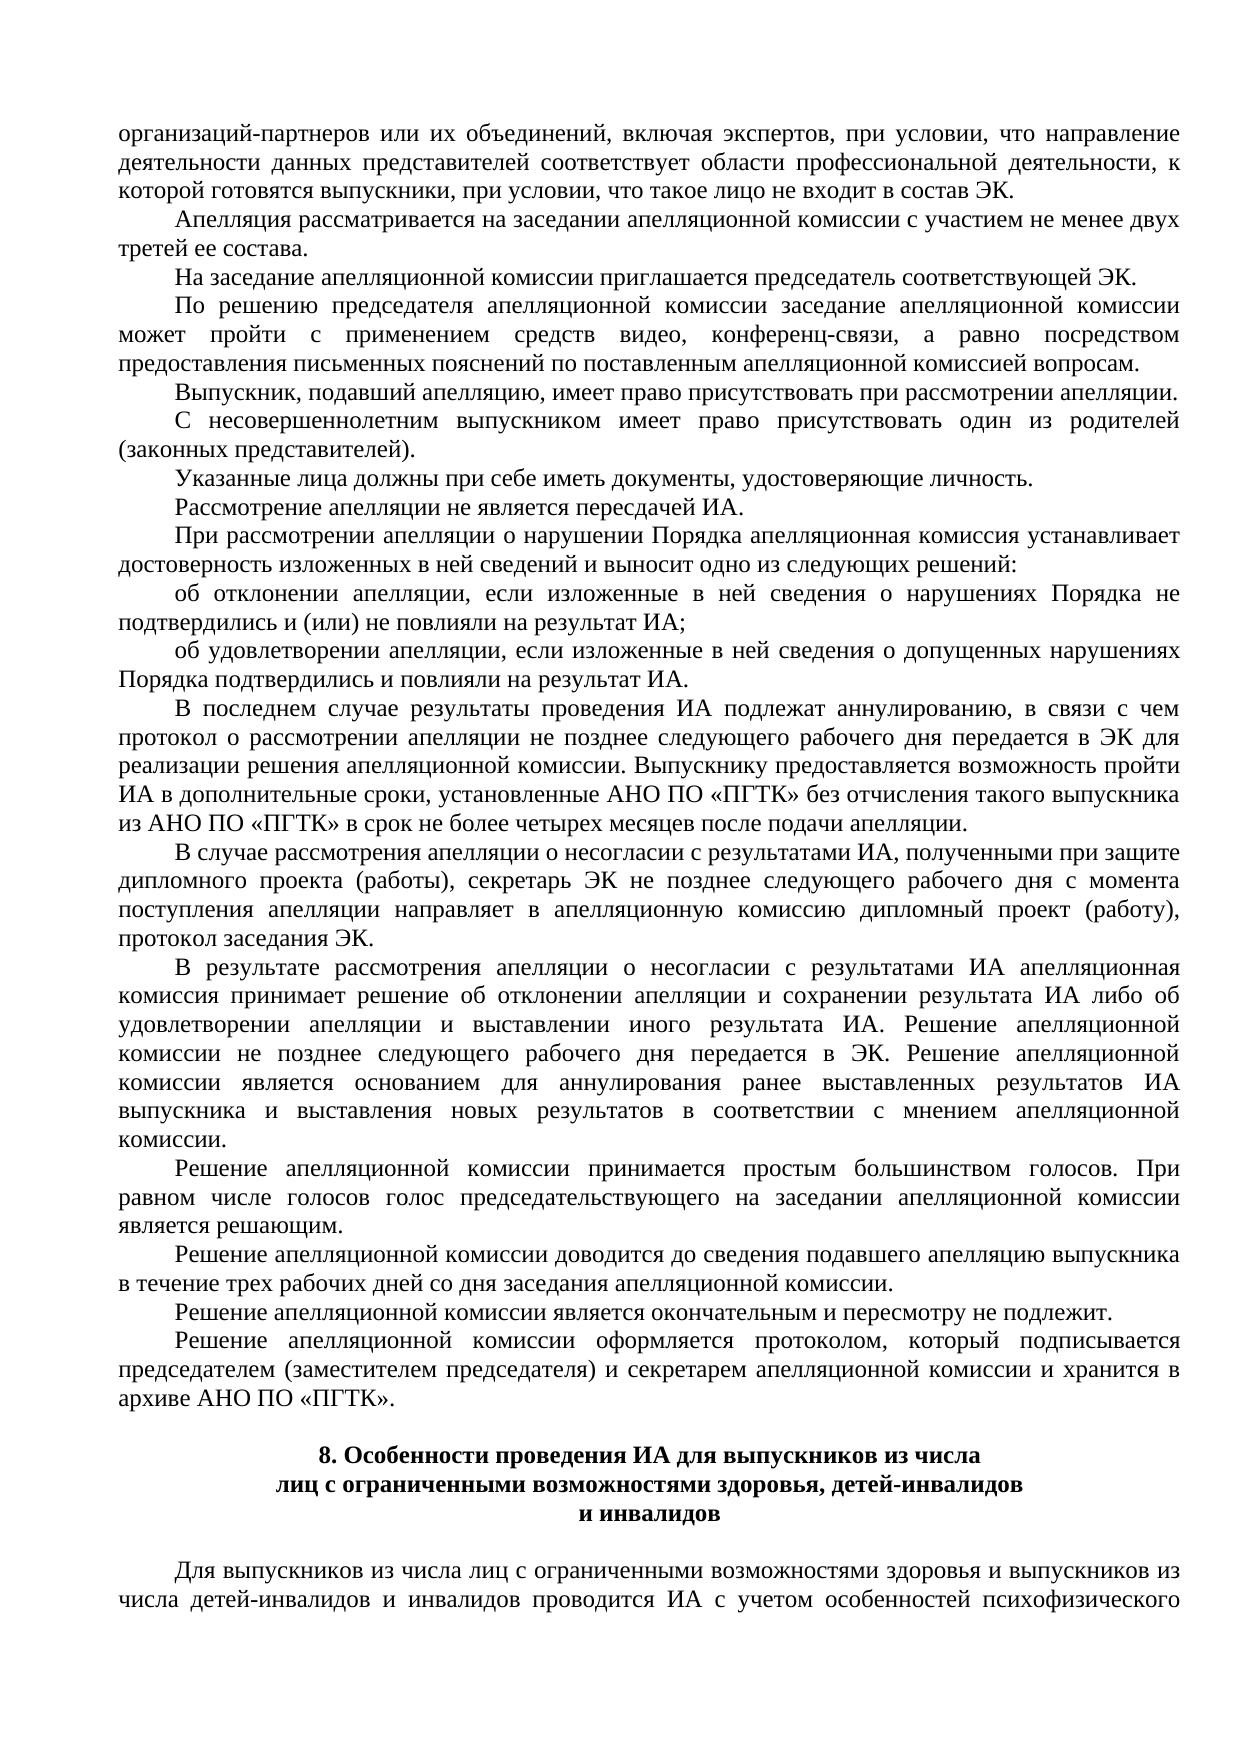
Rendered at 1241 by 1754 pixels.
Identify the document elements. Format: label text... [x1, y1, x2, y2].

text и инвалидов [118, 1498, 1181, 1527]
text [118, 118, 1181, 204]
text об отклонении апелляции, если изложенные в ней сведения о нарушениях Порядка не подтвердились и (или) не повлияли на результат ИА; [118, 578, 1181, 636]
text Решение апелляционной комиссии доводится до сведения подавшего апелляцию выпускника в течение трех рабочих дней со дня заседания апелляционной комиссии. [118, 1239, 1181, 1297]
text Рассмотрение апелляции не является пересдачей ИА. [118, 492, 1181, 521]
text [118, 1556, 1181, 1613]
text об удовлетворении апелляции, если изложенные в ней сведения о допущенных нарушениях Порядка подтвердились и повлияли на результат ИА. [118, 636, 1181, 693]
text В результате рассмотрения апелляции о несогласии с результатами ИА апелляционная комиссия принимает решение об отклонении апелляции и сохранении результата ИА либо об удовлетворении апелляции и выставлении иного результата ИА. Решение апелляционной комиссии не позднее следующего рабочего дня передается в ЭК. Решение апелляционной комиссии является основанием для аннулирования ранее выставленных результатов ИА выпускника и выставления новых результатов в соответствии с мнением апелляционной комиссии. [118, 952, 1181, 1153]
text Решение апелляционной комиссии оформляется протоколом, который подписывается председателем (заместителем председателя) и секретарем апелляционной комиссии и хранится в архиве АНО ПО «ПГТК». [118, 1326, 1181, 1412]
text В последнем случае результаты проведения ИА подлежат аннулированию, в связи с чем протокол о рассмотрении апелляции не позднее следующего рабочего дня передается в ЭК для реализации решения апелляционной комиссии. Выпускнику предоставляется возможность пройти ИА в дополнительные сроки, установленные АНО ПО «ПГТК» без отчисления такого выпускника из АНО ПО «ПГТК» в срок не более четырех месяцев после подачи апелляции. [118, 693, 1181, 837]
text лиц с ограниченными возможностями здоровья, детей-инвалидов [118, 1469, 1181, 1498]
text 8. Особенности проведения ИА для выпускников из числа [118, 1441, 1181, 1469]
text На заседание апелляционной комиссии приглашается председатель соответствующей ЭК. [118, 262, 1181, 291]
text Выпускник, подавший апелляцию, имеет право присутствовать при рассмотрении апелляции. [118, 377, 1181, 406]
text При рассмотрении апелляции о нарушении Порядка апелляционная комиссия устанавливает достоверность изложенных в ней сведений и выносит одно из следующих решений: [118, 521, 1181, 578]
text Указанные лица должны при себе иметь документы, удостоверяющие личность. [118, 463, 1181, 492]
text С несовершеннолетним выпускником имеет право присутствовать один из родителей (законных представителей). [118, 406, 1181, 463]
text Решение апелляционной комиссии принимается простым большинством голосов. При равном числе голосов голос председательствующего на заседании апелляционной комиссии является решающим. [118, 1153, 1181, 1239]
text Решение апелляционной комиссии является окончательным и пересмотру не подлежит. [118, 1297, 1181, 1326]
text В случае рассмотрения апелляции о несогласии с результатами ИА, полученными при защите дипломного проекта (работы), секретарь ЭК не позднее следующего рабочего дня с момента поступления апелляции направляет в апелляционную комиссию дипломный проект (работу), протокол заседания ЭК. [118, 837, 1181, 952]
text По решению председателя апелляционной комиссии заседание апелляционной комиссии может пройти с применением средств видео, конференц-связи, а равно посредством предоставления письменных пояснений по поставленным апелляционной комиссией вопросам. [118, 291, 1181, 377]
text Апелляция рассматривается на заседании апелляционной комиссии с участием не менее двух третей ее состава. [118, 204, 1181, 262]
